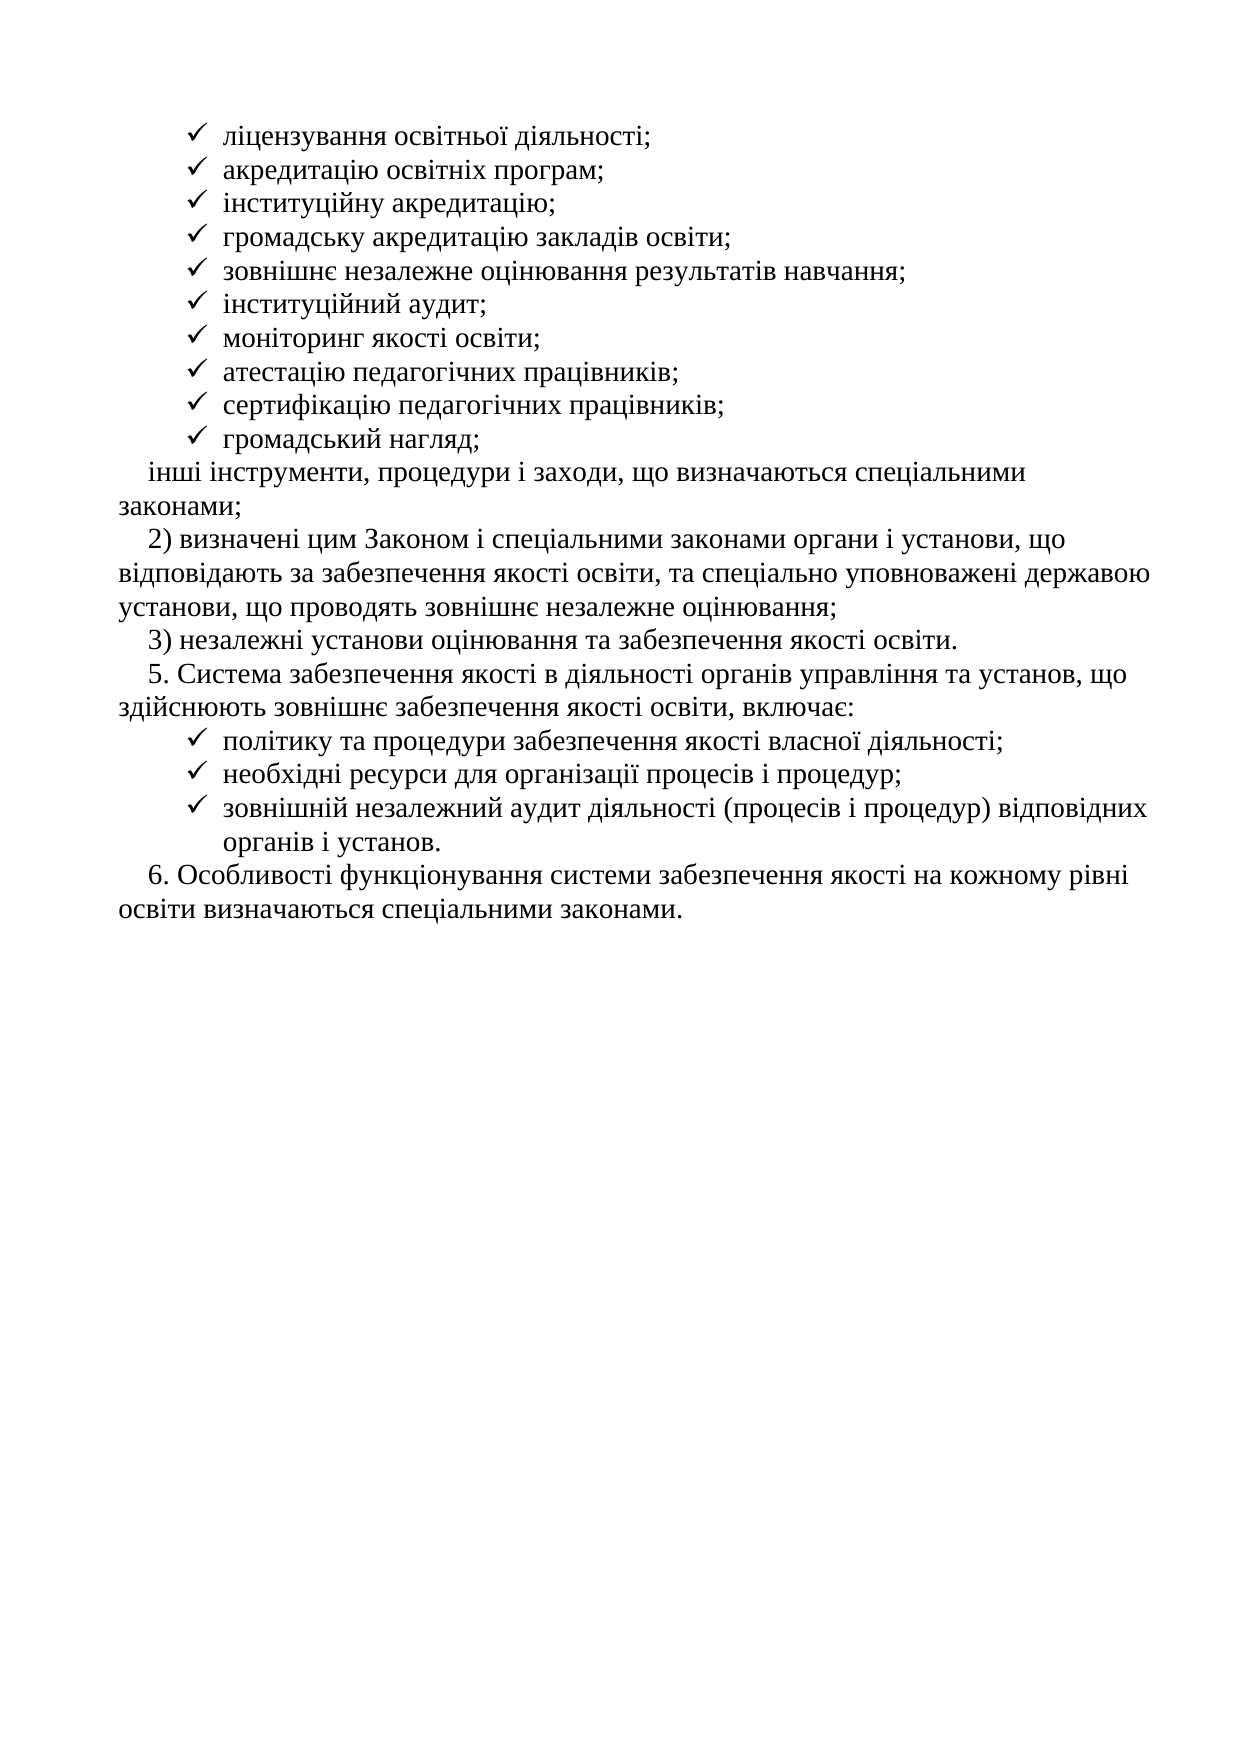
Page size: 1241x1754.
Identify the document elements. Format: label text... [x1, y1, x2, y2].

list необхідні ресурси для організації процесів і процедур; [185, 757, 1152, 790]
list політику та процедури забезпечення якості власної діяльності; [185, 723, 1152, 757]
list сертифікацію педагогічних працівників; [185, 387, 1152, 421]
list моніторинг якості освіти; [185, 320, 1152, 354]
list акредитацію освітніх програм; [185, 152, 1152, 185]
list ліцензування освітньої діяльності; [185, 118, 1152, 152]
list зовнішній незалежний аудит діяльності (процесів і процедур) відповідних органів і установ. [185, 790, 1152, 857]
list атестацію педагогічних працівників; [185, 354, 1152, 387]
list громадський нагляд; [185, 421, 1152, 454]
text 3) незалежні установи оцінювання та забезпечення якості освіти. [118, 622, 1152, 656]
text 2) визначені цим Законом і спеціальними законами органи і установи, що відповідають за забезпечення якості освіти, та спеціально уповноважені державою установи, що проводять зовнішнє незалежне оцінювання; [118, 522, 1152, 622]
list інституційну акредитацію; [185, 185, 1152, 219]
text 5. Система забезпечення якості в діяльності органів управління та установ, що здійснюють зовнішнє забезпечення якості освіти, включає: [118, 656, 1152, 723]
list інституційний аудит; [185, 286, 1152, 320]
list громадську акредитацію закладів освіти; [185, 219, 1152, 253]
text інші інструменти, процедури і заходи, що визначаються спеціальними законами; [118, 454, 1152, 522]
list зовнішнє незалежне оцінювання результатів навчання; [185, 253, 1152, 286]
text 6. Особливості функціонування системи забезпечення якості на кожному рівні освіти визначаються спеціальними законами. [118, 857, 1152, 924]
